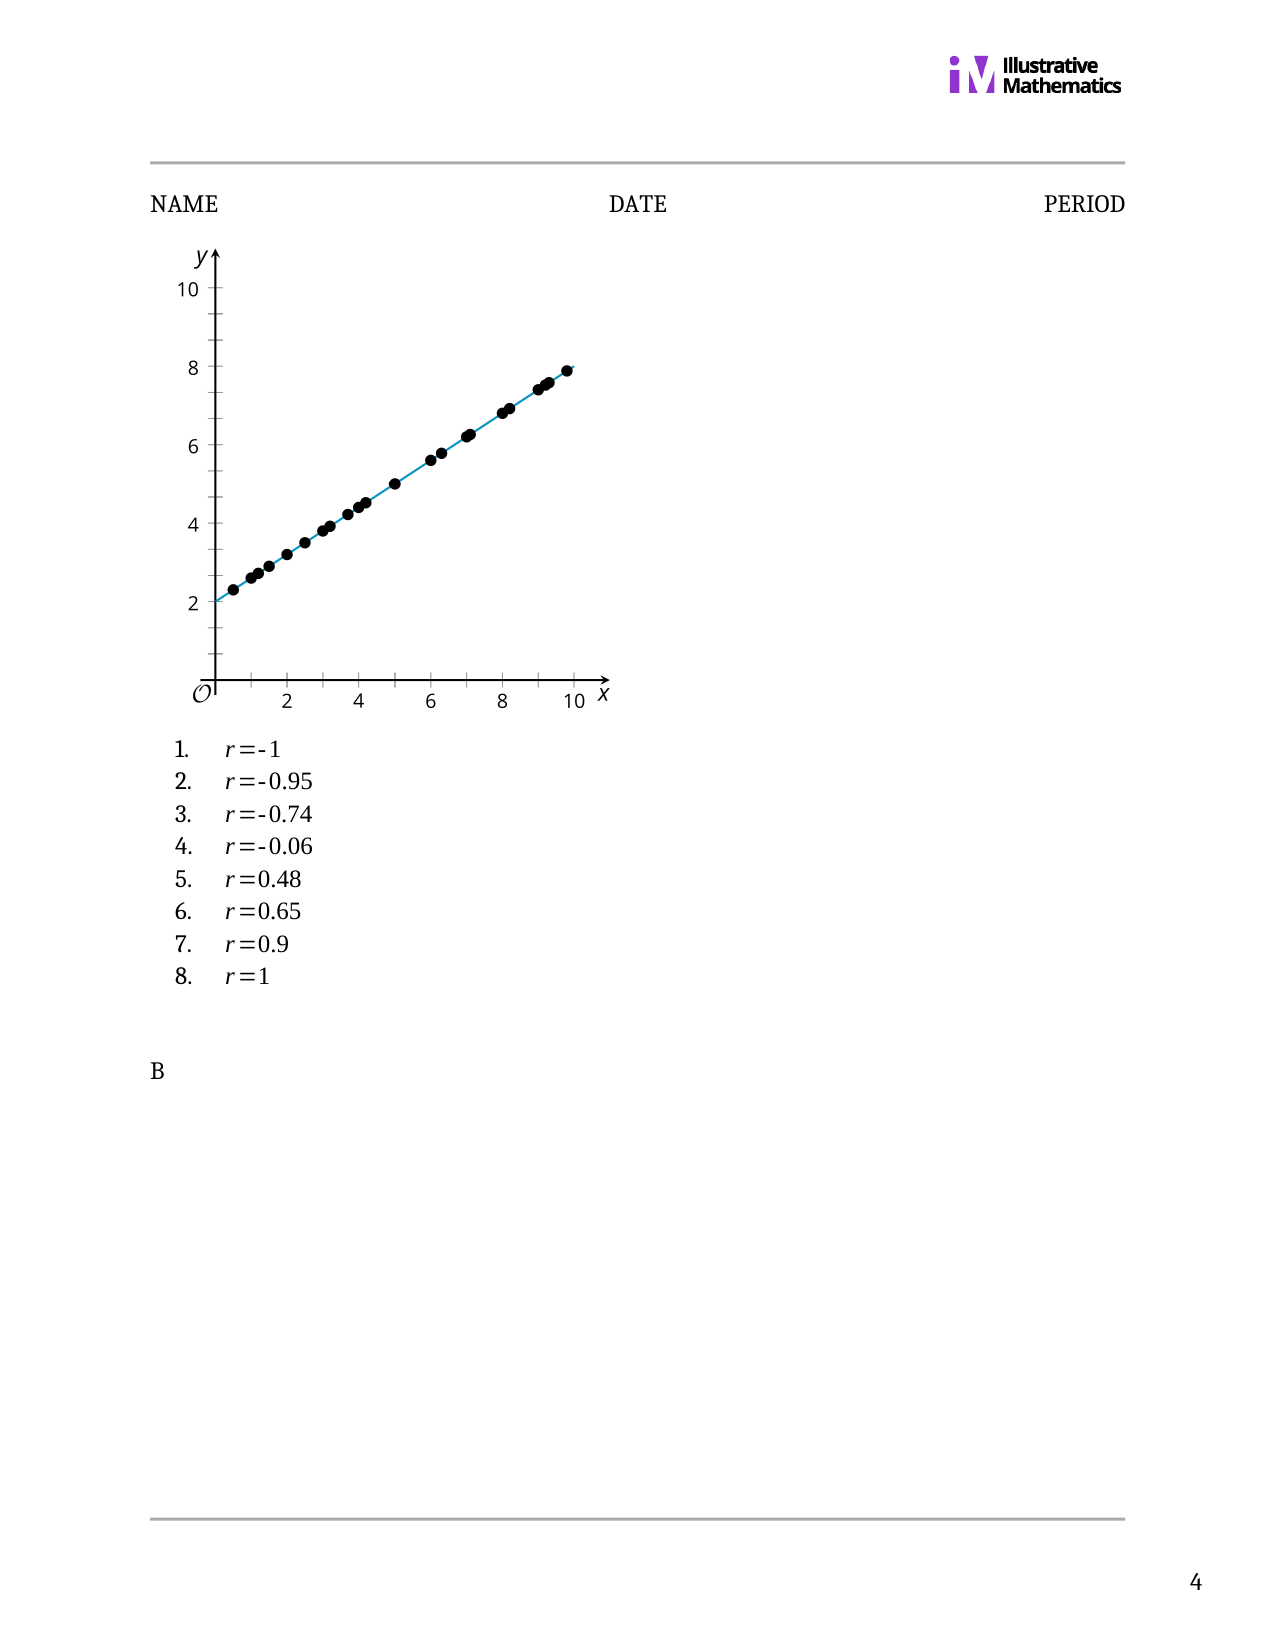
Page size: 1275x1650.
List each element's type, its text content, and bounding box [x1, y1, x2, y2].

picture [168, 247, 611, 716]
picture [949, 55, 1121, 93]
text B [150, 1057, 1125, 1086]
